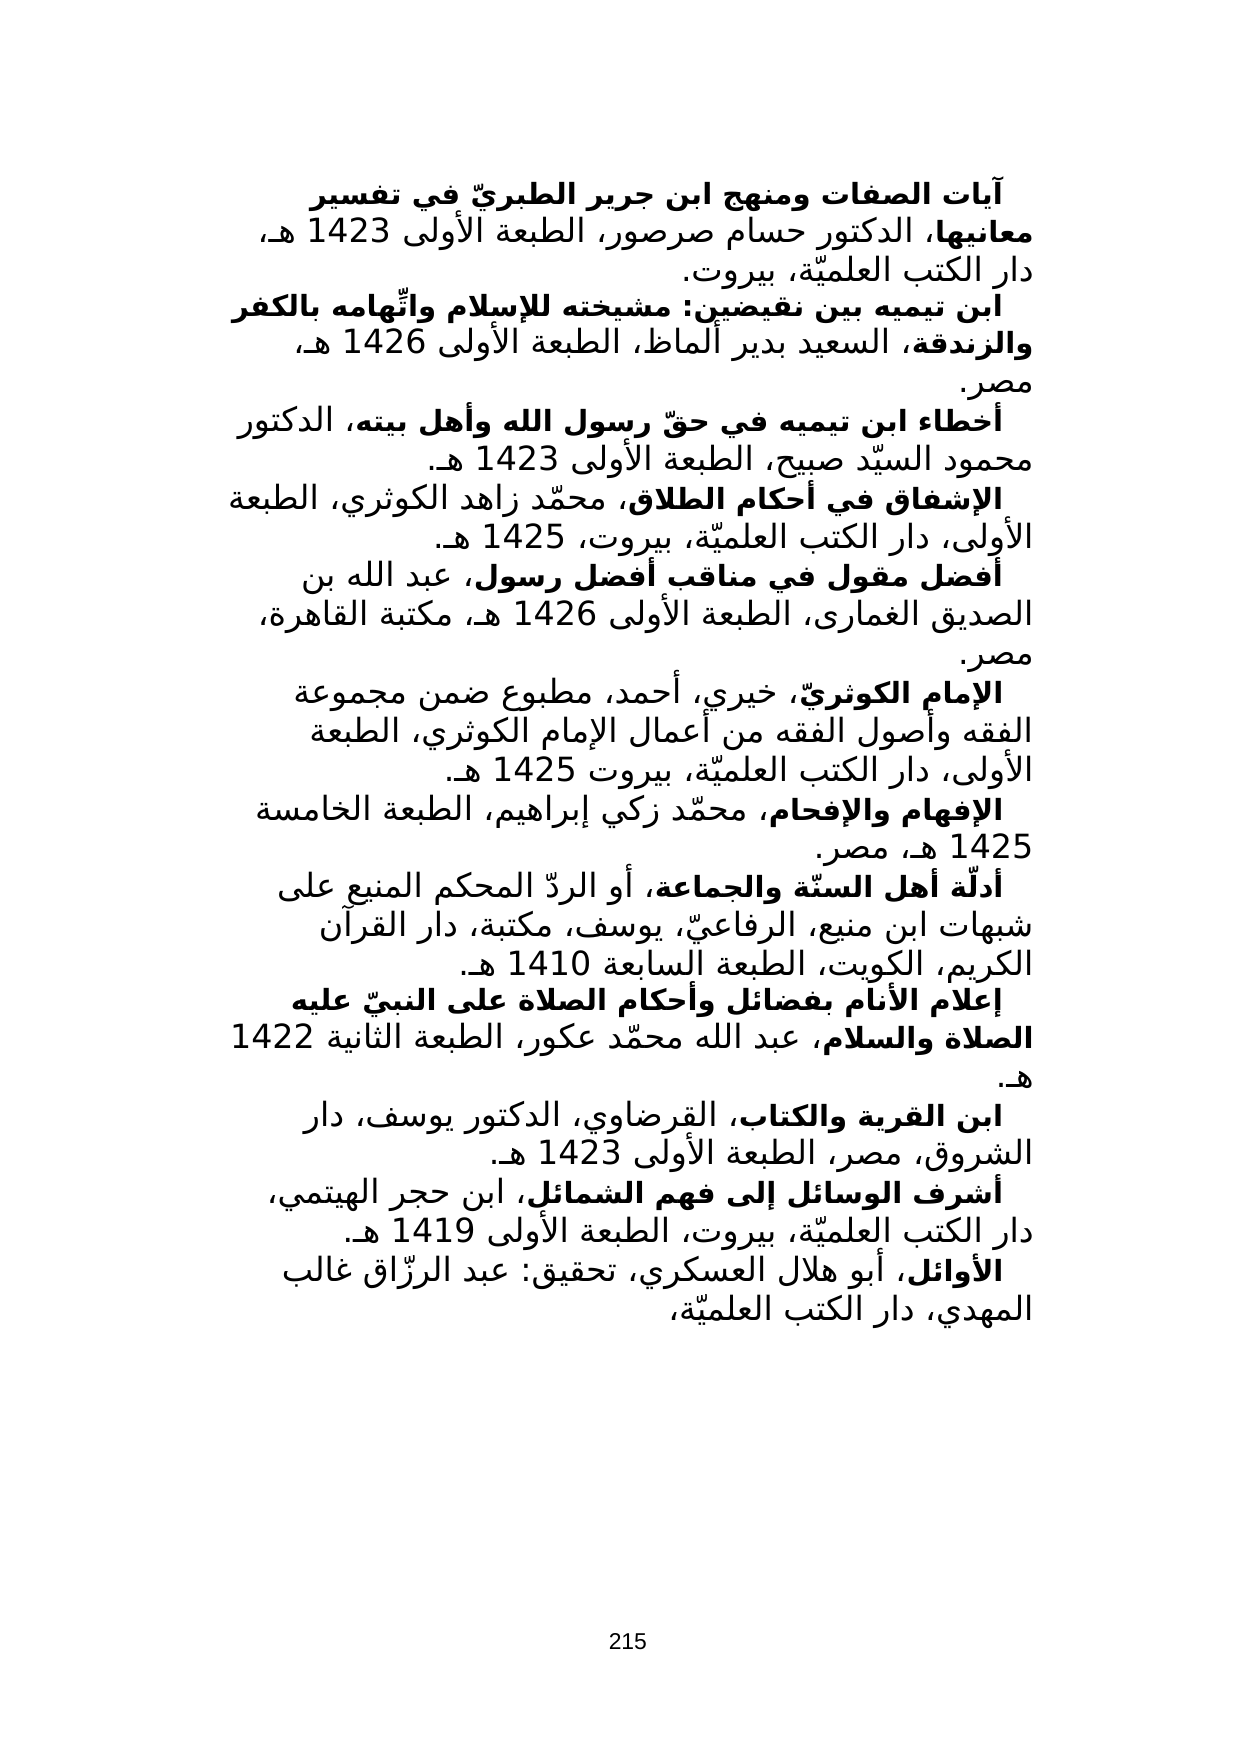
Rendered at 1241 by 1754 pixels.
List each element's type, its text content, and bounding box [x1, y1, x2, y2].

text الإمام الكوثريّ، خيري، أحمد، مطبوع ضمن مجموعة الفقه وأصول الفقه من أعمال الإمام الكوثري، الطبعة الأولى، دار الكتب العلميّة، بيروت 1425 هـ. [222, 672, 1033, 789]
text ابن القرية والكتاب، القرضاوي، الدكتور يوسف، دار الشروق، مصر، الطبعة الأولى 1423 هـ. [222, 1095, 1033, 1173]
text إعلام الأنام بفضائل وأحكام الصلاة على النبيّ عليه الصلاة والسلام، عبد الله محمّد عكور، الطبعة الثانية 1422 هـ. [222, 983, 1033, 1095]
text ابن تيميه بين نقيضين: مشيخته للإسلام واتِّهامه بالكفر والزندقة، السعيد بدير ألماظ، الطبعة الأولى 1426 هـ، مصر. [222, 289, 1033, 401]
text أفضل مقول في مناقب أفضل رسول، عبد الله بن الصديق الغمارى، الطبعة الأولى 1426 هـ، مكتبة القاهرة، مصر. [222, 556, 1033, 672]
text الإشفاق في أحكام الطلاق، محمّد زاهد الكوثري، الطبعة الأولى، دار الكتب العلميّة، بيروت، 1425 هـ. [222, 478, 1033, 556]
text آيات الصفات ومنهج ابن جرير الطبريّ في تفسير معانيها، الدكتور حسام صرصور، الطبعة الأولى 1423 هـ، دار الكتب العلميّة، بيروت. [222, 177, 1033, 289]
text أدلّة أهل السنّة والجماعة، أو الردّ المحكم المنيع على شبهات ابن منيع، الرفاعيّ، يوسف، مكتبة، دار القرآن الكريم، الكويت، الطبعة السابعة 1410 هـ. [222, 867, 1033, 983]
text أخطاء ابن تيميه في حقّ رسول الله وأهل بيته، الدكتور محمود السيّد صبيح، الطبعة الأولى 1423 هـ. [222, 401, 1033, 478]
text الإفهام والإفحام، محمّد زكي إبراهيم، الطبعة الخامسة 1425 هـ، مصر. [222, 789, 1033, 867]
text الأوائل، أبو هلال العسكري، تحقيق: عبد الرزّاق غالب المهدي، دار الكتب العلميّة، [222, 1250, 1033, 1328]
text أشرف الوسائل إلى فهم الشمائل، ابن حجر الهيتمي، دار الكتب العلميّة، بيروت، الطبعة الأولى 1419 هـ. [222, 1173, 1033, 1250]
